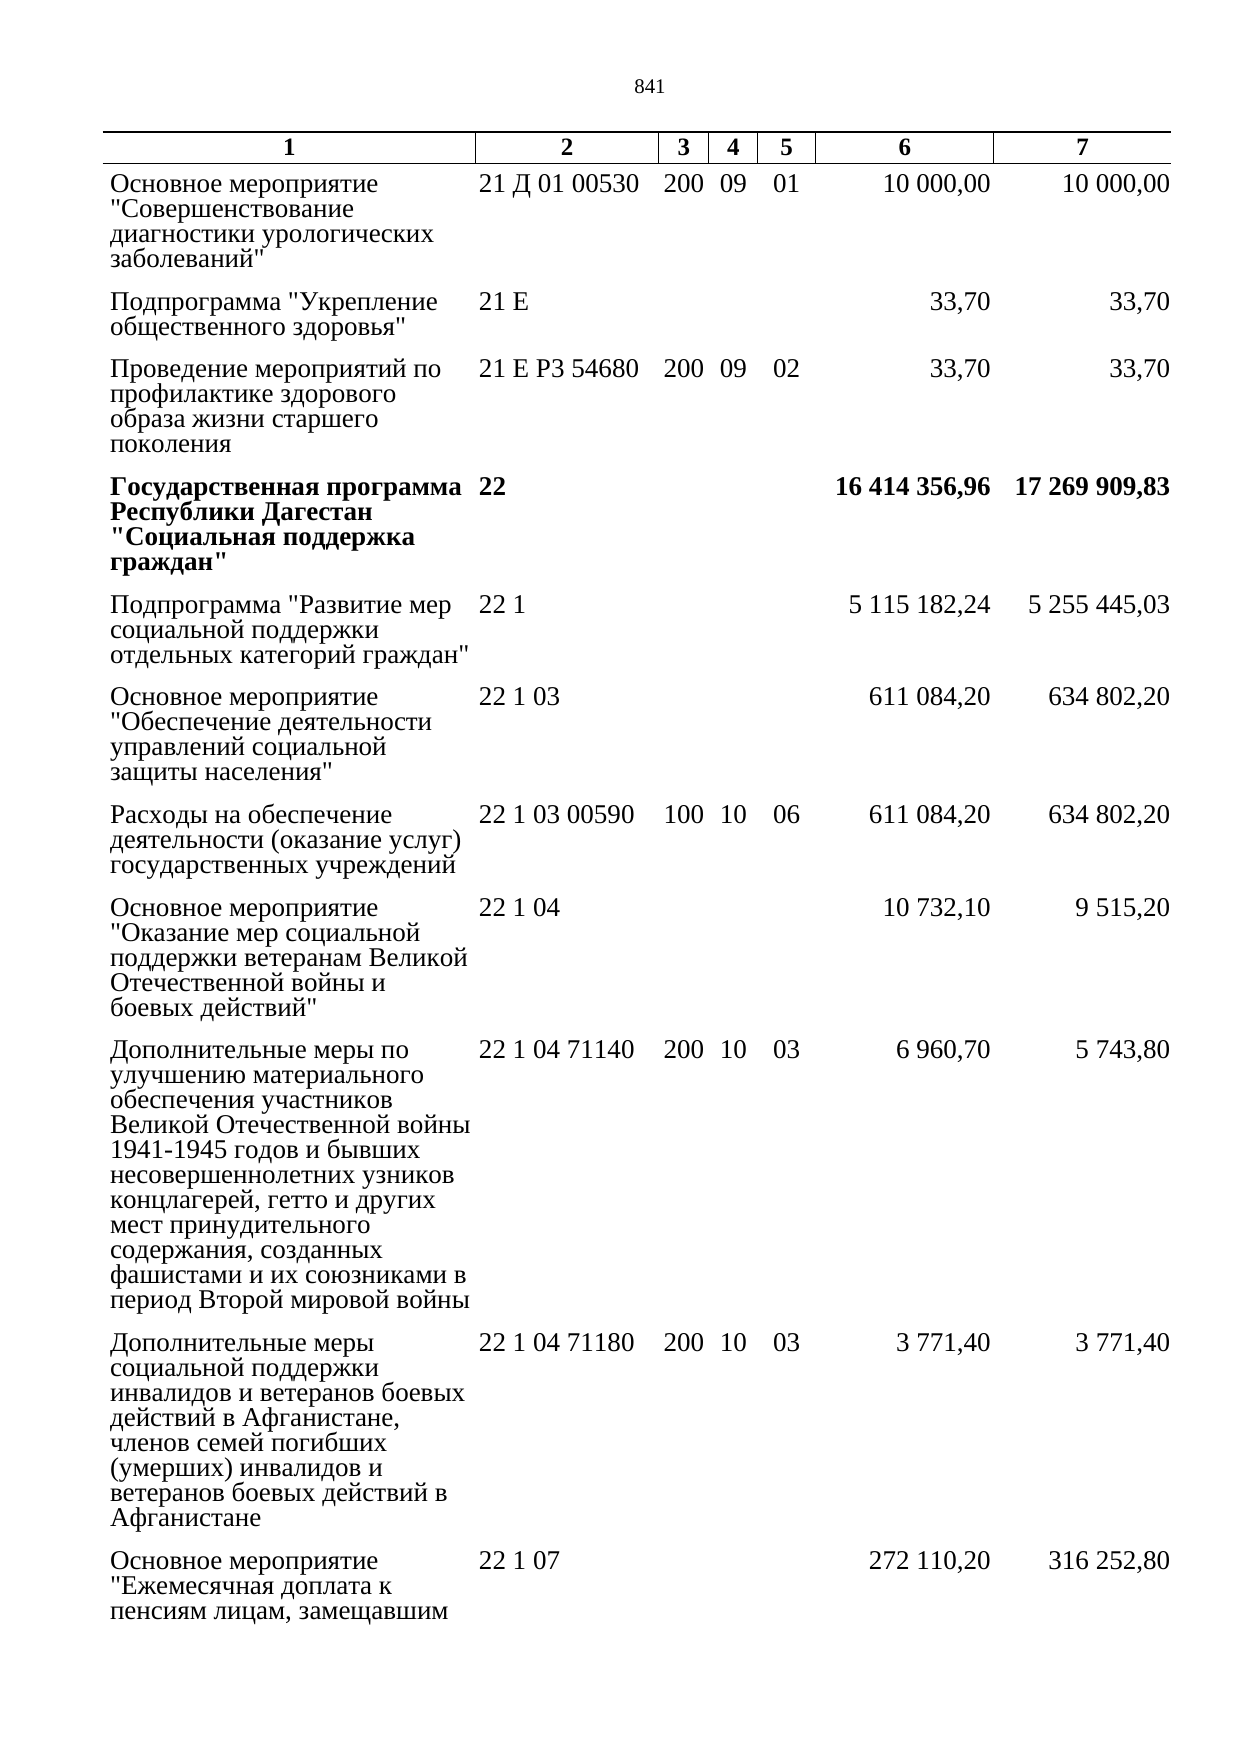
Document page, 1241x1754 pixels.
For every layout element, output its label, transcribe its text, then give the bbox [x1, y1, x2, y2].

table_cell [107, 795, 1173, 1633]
table_header 4 [709, 133, 757, 163]
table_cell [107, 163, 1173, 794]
table_header 7 [994, 133, 1171, 163]
table_header 5 [758, 133, 815, 163]
table_header 6 [816, 133, 993, 163]
table_header 3 [659, 133, 708, 163]
table_header 2 [476, 133, 658, 163]
table_header 1 [103, 133, 475, 163]
